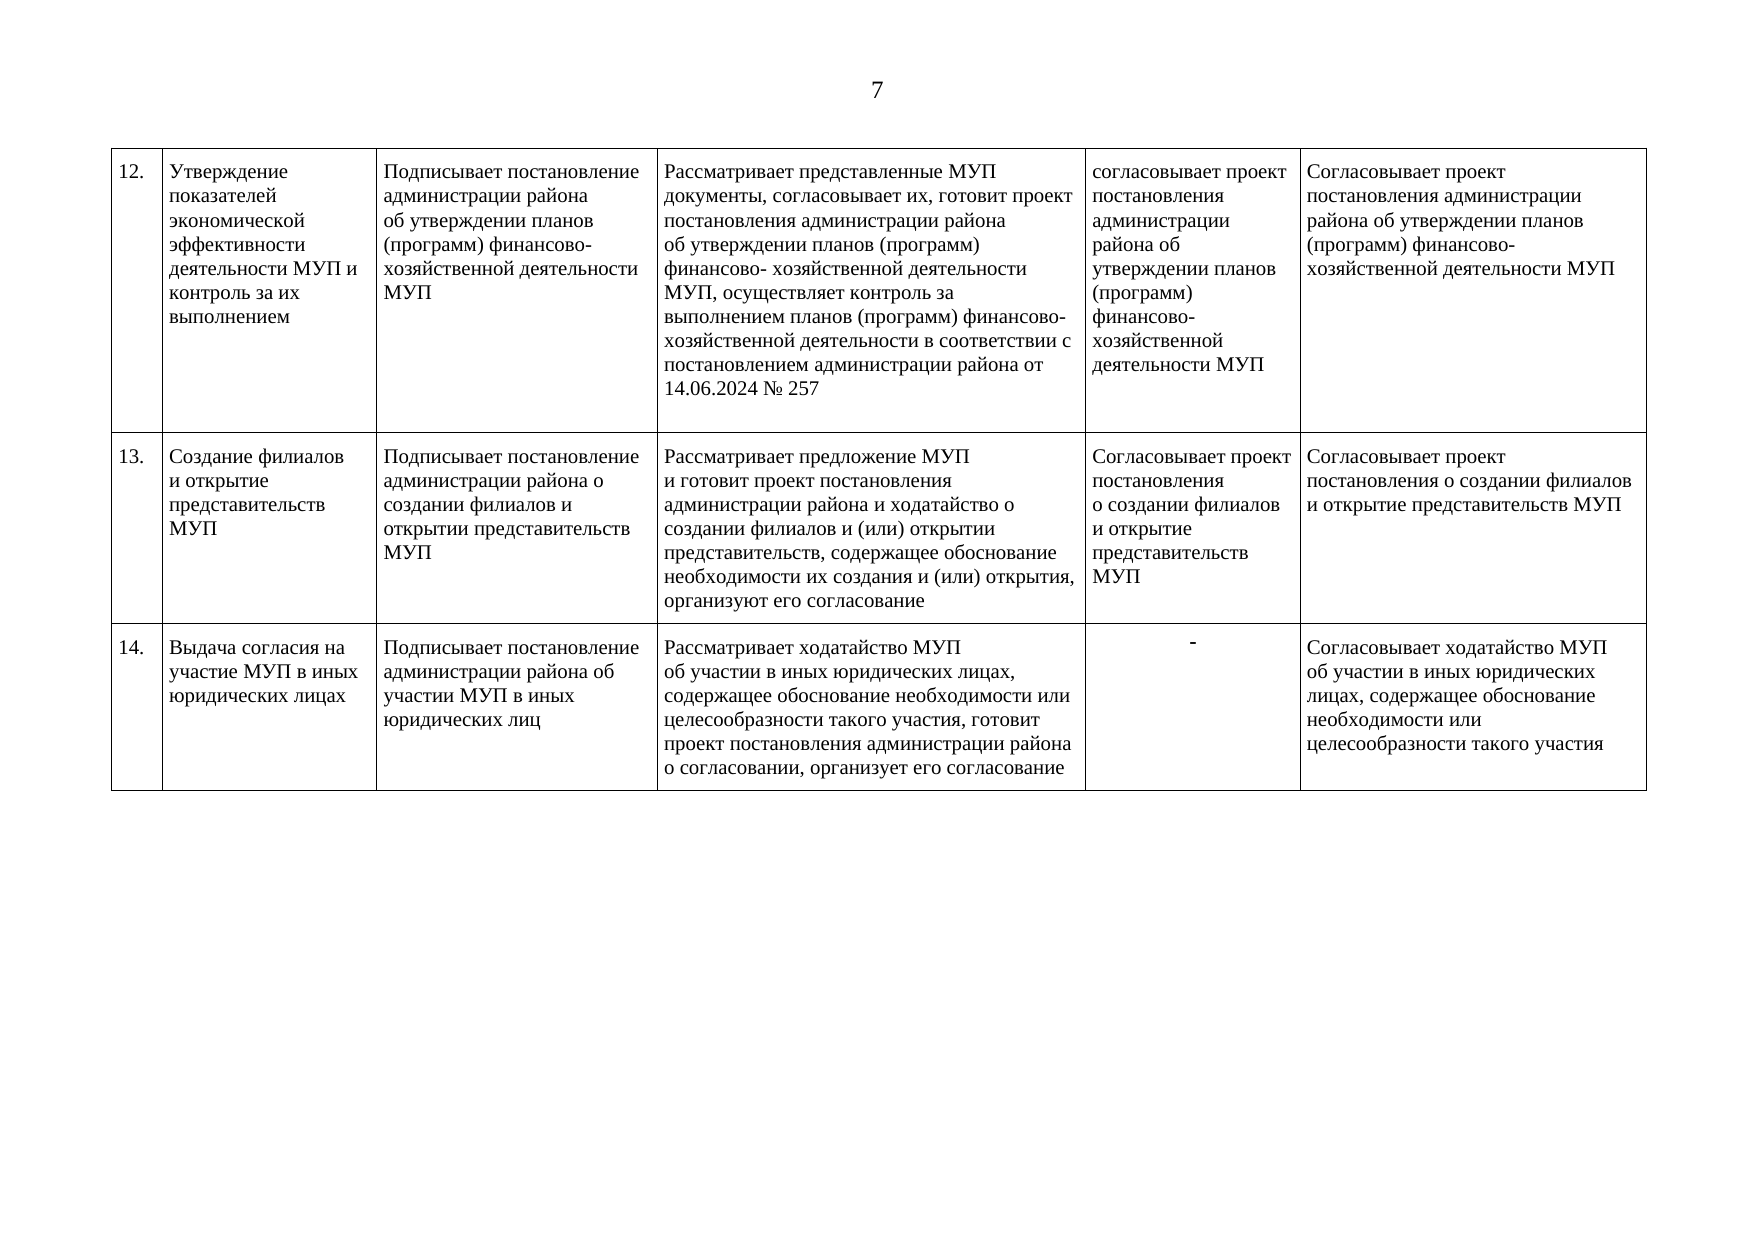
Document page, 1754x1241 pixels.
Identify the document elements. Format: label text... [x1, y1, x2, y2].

table_cell Рассматривает представленные МУП документы, согласовывает их, готовит проект постановления администрации района об утверждении планов (программ) финансово- хозяйственной деятельности МУП, осуществляет контроль за выполнением планов (программ) финансово- хозяйственной деятельности в соответствии с постановлением администрации района от 14.06.2024 № 257 [658, 149, 1085, 432]
table_cell Рассматривает ходатайство МУП об участии в иных юридических лицах, содержащее обоснование необходимости или целесообразности такого участия, готовит проект постановления администрации района о согласовании, организует его согласование [658, 624, 1085, 790]
table_cell Подписывает постановление администрации района об утверждении планов (программ) финансово- хозяйственной деятельности МУП [377, 149, 657, 432]
table_cell Согласовывает проект постановления администрации района об утверждении планов (программ) финансово- хозяйственной деятельности МУП [1301, 149, 1646, 432]
table_cell Согласовывает проект постановления о создании филиалов и открытие представительств МУП [1086, 433, 1300, 623]
table_cell 14. [112, 624, 162, 790]
table_cell Выдача согласия на участие МУП в иных юридических лицах [163, 624, 376, 790]
table_cell 12. [112, 149, 162, 432]
table_cell 13. [112, 433, 162, 623]
table_cell Согласовывает ходатайство МУП об участии в иных юридических лицах, содержащее обоснование необходимости или целесообразности такого участия [1301, 624, 1646, 790]
table_cell согласовывает проект постановления администрации района об утверждении планов (программ) финансово- хозяйственной деятельности МУП [1086, 149, 1300, 432]
table_cell Подписывает постановление администрации района об участии МУП в иных юридических лиц [377, 624, 657, 790]
table_cell Подписывает постановление администрации района о создании филиалов и открытии представительств МУП [377, 433, 657, 623]
table_cell Создание филиалов и открытие представительств МУП [163, 433, 376, 623]
table_cell Утверждение показателей экономической эффективности деятельности МУП и контроль за их выполнением [163, 149, 376, 432]
table_cell [1086, 624, 1300, 790]
table_cell Согласовывает проект постановления о создании филиалов и открытие представительств МУП [1301, 433, 1646, 623]
table_cell Рассматривает предложение МУП и готовит проект постановления администрации района и ходатайство о создании филиалов и (или) открытии представительств, содержащее обоснование необходимости их создания и (или) открытия, организуют его согласование [658, 433, 1085, 623]
